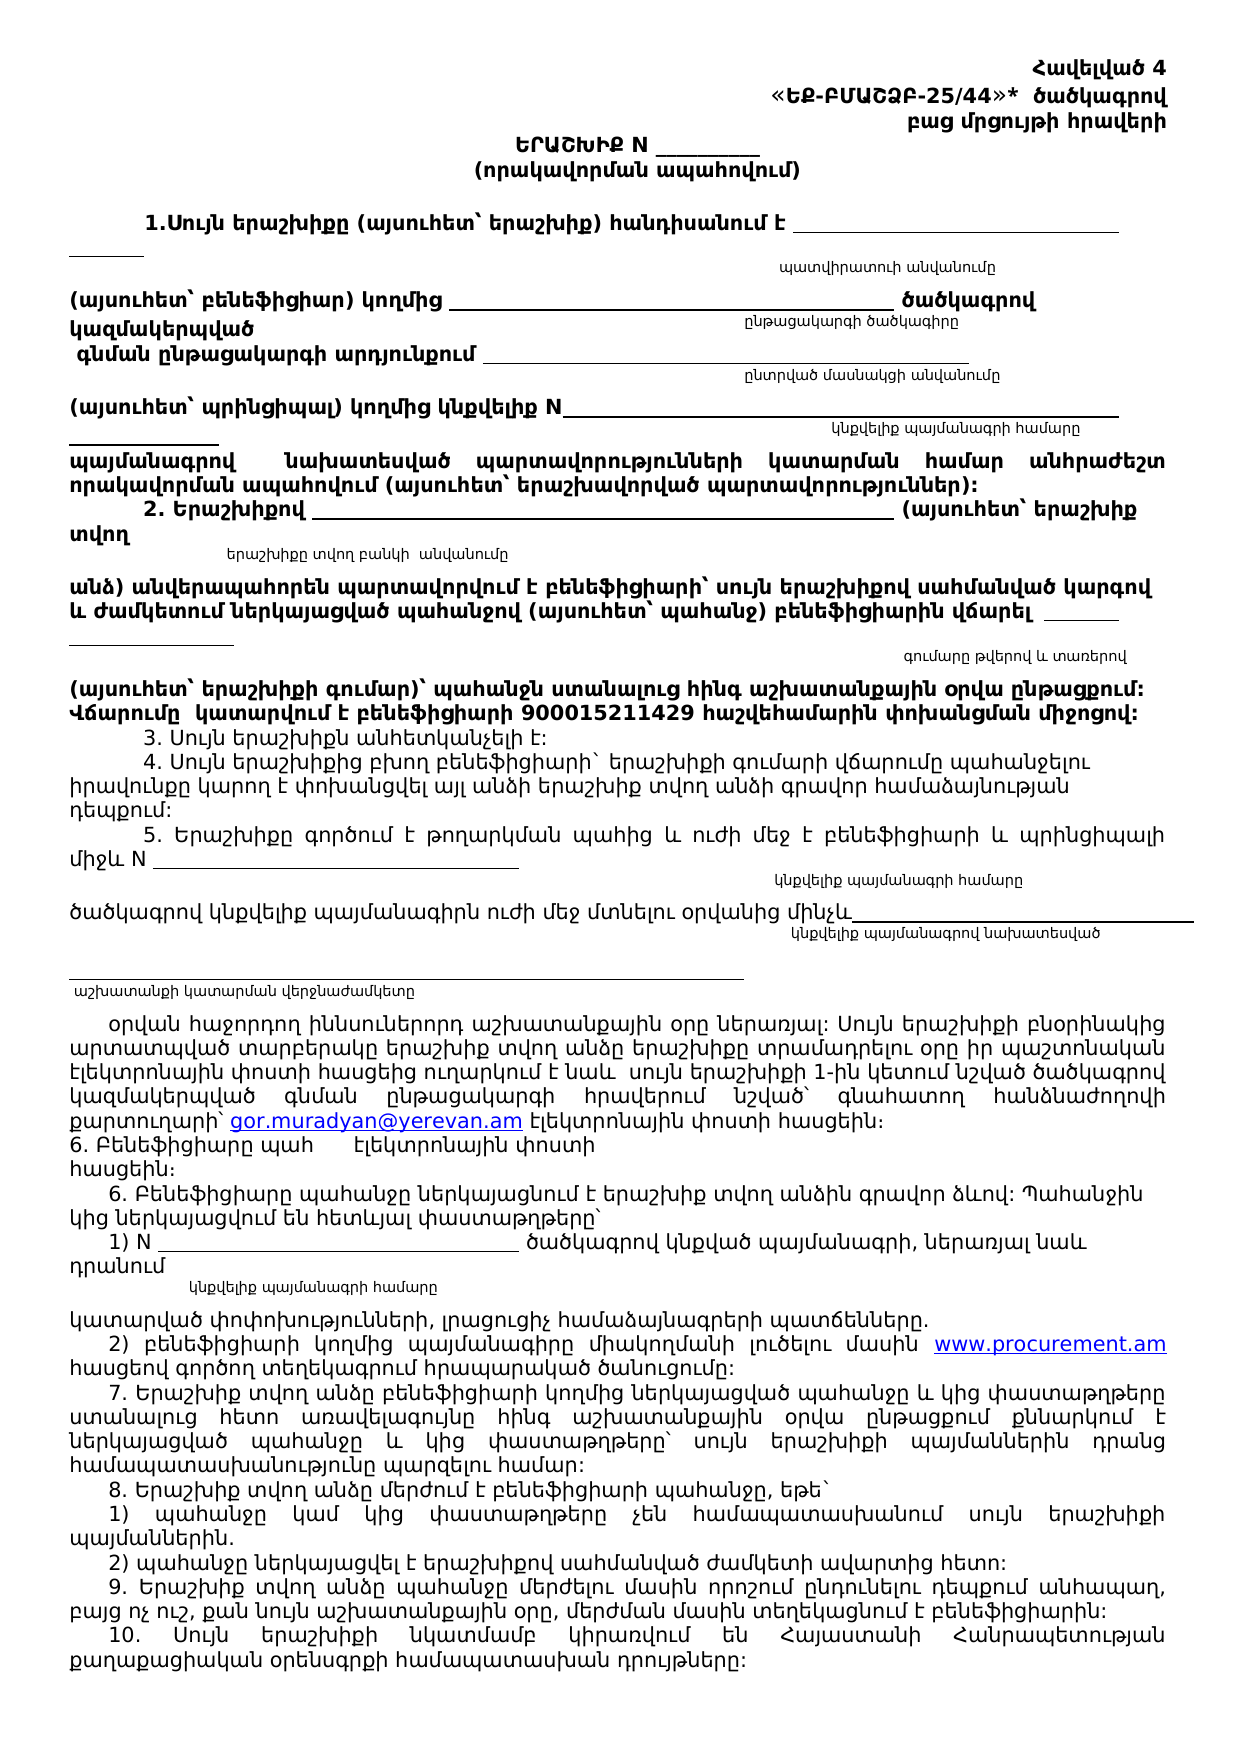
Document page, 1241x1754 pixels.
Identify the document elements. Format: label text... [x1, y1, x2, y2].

text պայմանագրով նախատեսված պարտավորությունների կատարման համար անհրաժեշտ որակավորման ապահովում (այսուհետ՝ երաշխավորված պարտավորություններ): [69, 449, 1167, 497]
text երաշխիքը տվող բանկի անվանումը [69, 546, 1167, 575]
text (այսուհետ՝ երաշխիքի գումար)՝ պահանջն ստանալուց հինգ աշխատանքային օրվա ընթացքում: Վճարումը կատարվում է բենեֆիցիարի 900015211429 հաշվեհամարին փոխանցման միջոցով: [69, 677, 1167, 726]
text 1.Սույն երաշխիքը (այսուհետ՝ երաշխիք) հանդիսանում է [69, 211, 1167, 259]
text 2) պահանջը ներկայացվել է երաշխիքով սահմանված ժամկետի ավարտից հետո: [69, 1551, 1167, 1575]
text Հավելված 4 [69, 56, 1167, 80]
text գնման ընթացակարգի արդյունքում [69, 342, 1167, 366]
text (այսուհետ՝ բենեֆիցիար) կողմից ծածկագրով կազմակերպված ընթացակարգի ծածկագիրը [69, 288, 1167, 342]
text ընտրված մասնակցի անվանումը [69, 366, 1167, 395]
text 6. Բենեֆիցիարը պահանջը ներկայացնում է երաշխիք տվող անձին գրավոր ձևով: Պահանջին կից ներկայացվում են հետևյալ փաստաթղթերը՝ [69, 1182, 1167, 1230]
text 2. Երաշխիքով (այսուհետ՝ երաշխիք տվող [69, 497, 1167, 546]
list հասցեին։ [69, 1157, 1167, 1182]
text (այսուհետ՝ պրինցիպալ) կողմից կնքվելիք N կնքվելիք պայմանագրի համարը [69, 395, 1167, 449]
text 8. Երաշխիք տվող անձը մերժում է բենեֆիցիարի պահանջը, եթե` [69, 1478, 1167, 1502]
text կատարված փոփոխությունների, լրացուցիչ համաձայնագրերի պատճենները. [69, 1308, 1167, 1332]
text 4. Սույն երաշխիքից բխող բենեֆիցիարի` երաշխիքի գումարի վճարումը պահանջելու իրավունքը կարող է փոխանցվել այլ անձի երաշխիք տվող անձի գրավոր համաձայնության դեպքում: [69, 750, 1167, 823]
text 2) բենեֆիցիարի կողմից պայմանագիրը միակողմանի լուծելու մասին www.procurement.am հասցեով գործող տեղեկագրում հրապարակած ծանուցումը: [69, 1332, 1167, 1381]
text 3. Սույն երաշխիքն անհետկանչելի է: [69, 726, 1167, 750]
list 6. Բենեֆիցիարը պահ էլեկտրոնային փոստի [69, 1133, 1167, 1157]
text «ԵՔ-ԲՄԱՇՁԲ-25/44»* ծածկագրով [69, 80, 1167, 109]
text կնքվելիք պայմանագրի համարը [585, 871, 1167, 900]
text 5. Երաշխիքը գործում է թողարկման պահից և ուժի մեջ է բենեֆիցիարի և պրինցիպալի միջև N [69, 823, 1167, 871]
text բաց մրցույթի հրավերի [69, 109, 1167, 133]
text 1) պահանջը կամ կից փաստաթղթերը չեն համապատասխանում սույն երաշխիքի պայմաններին. [69, 1502, 1167, 1551]
list կնքվելիք պայմանագրով նախատեսված [69, 925, 1167, 954]
list աշխատանքի կատարման վերջնաժամկետը [69, 983, 1167, 1012]
text կնքվելիք պայմանագրի համարը [69, 1279, 1167, 1308]
list ծածկագրով կնքվելիք պայմանագիրն ուժի մեջ մտնելու օրվանից մինչև [69, 900, 1167, 925]
text անձ) անվերապահորեն պարտավորվում է բենեֆիցիարի՝ սույն երաշխիքով սահմանված կարգով և ժամկետում ներկայացված պահանջով (այսուհետ՝ պահանջ) բենեֆիցիարին վճարել [69, 575, 1167, 648]
text ԵՐԱՇԽԻՔ N __________ [69, 133, 1167, 158]
text 7. Երաշխիք տվող անձը բենեֆիցիարի կողմից ներկայացված պահանջը և կից փաստաթղթերը ստանալուց հետո առավելագույնը հինգ աշխատանքային օրվա ընթացքում քննարկում է ներկայացված պահանջը և կից փաստաթղթերը՝ սույն երաշխիքի պայմաններին դրանց համապատասխանությունը պարզելու համար: [69, 1381, 1167, 1478]
text պատվիրատուի անվանումը [659, 259, 1167, 288]
text 9. Երաշխիք տվող անձը պահանջը մերժելու մասին որոշում ընդունելու դեպքում անհապաղ, բայց ոչ ուշ, քան նույն աշխատանքային օրը, մերժման մասին տեղեկացնում է բենեֆիցիարին: [69, 1575, 1167, 1623]
text օրվան հաջորդող իննսուներորդ աշխատանքային օրը ներառյալ: Սույն երաշխիքի բնօրինակից արտատպված տարբերակը երաշխիք տվող անձը երաշխիքը տրամադրելու օրը իր պաշտոնական էլեկտրոնային փոստի հասցեից ուղարկում է նաև սույն երաշխիքի 1-ին կետում նշված ծածկագրով կազմակերպված գնման ընթացակարգի հրավերում նշված՝ գնահատող հանձնաժողովի քարտուղարի՝ gor.muradyan@yerevan.am էլեկտրոնային փոստի հասցեին։ [69, 1012, 1167, 1133]
text (որակավորման ապահովում) [69, 158, 1167, 182]
text 1) N ծածկագրով կնքված պայմանագրի, ներառյալ նաև դրանում [69, 1230, 1167, 1279]
text գումարը թվերով և տառերով [807, 648, 1167, 677]
text 10. Սույն երաշխիքի նկատմամբ կիրառվում են Հայաստանի Հանրապետության քաղաքացիական օրենսգրքի համապատասխան դրույթները: [69, 1623, 1167, 1672]
